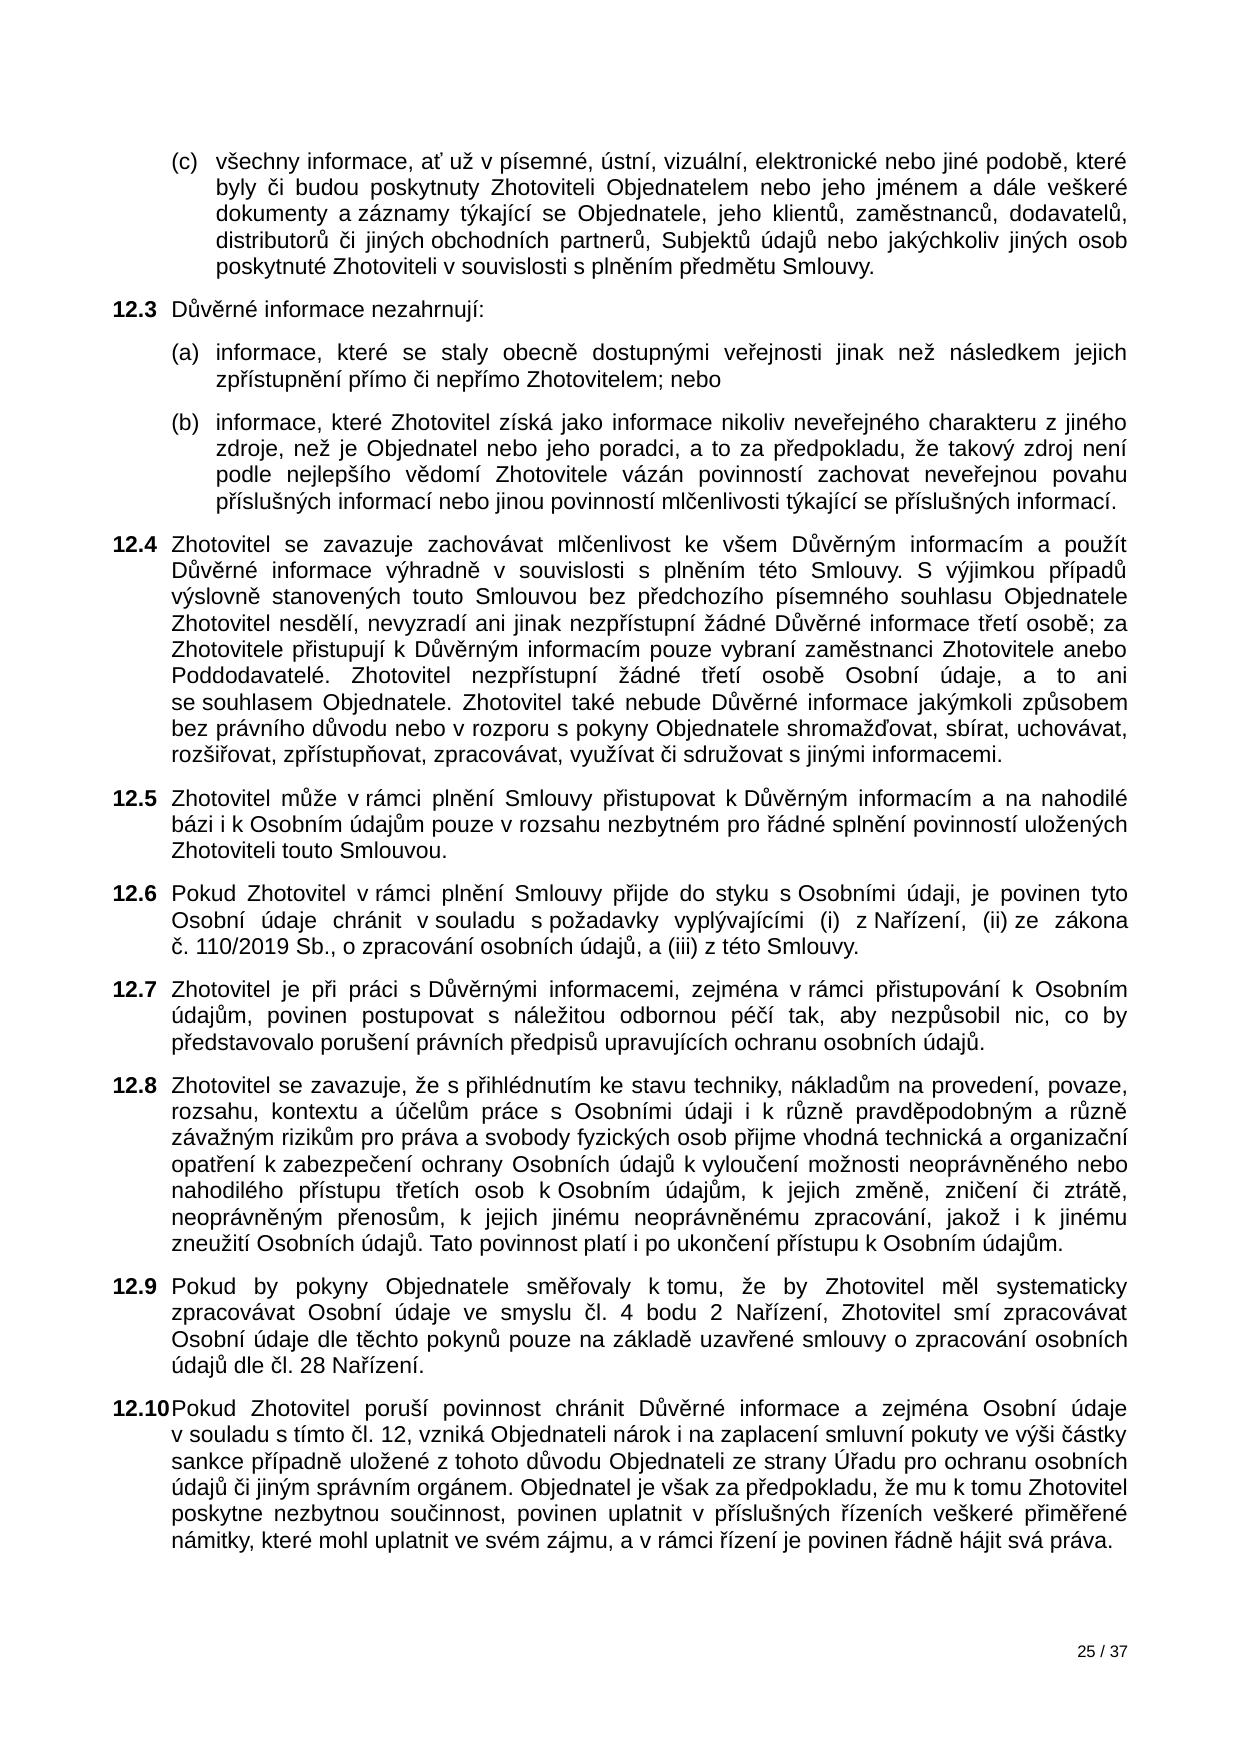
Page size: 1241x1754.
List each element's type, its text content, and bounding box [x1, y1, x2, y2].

text Pokud Zhotovitel poruší povinnost chránit Důvěrné informace a zejména Osobní údaje v souladu s tímto čl. 12, vzniká Objednateli nárok i na zaplacení smluvní pokuty ve výši částky sankce případně uložené z tohoto důvodu Objednateli ze strany Úřadu pro ochranu osobních údajů či jiným správním orgánem. Objednatel je však za předpokladu, že mu k tomu Zhotovitel poskytne nezbytnou součinnost, povinen uplatnit v příslušných řízeních veškeré přiměřené námitky, které mohl uplatnit ve svém zájmu, a v rámci řízení je povinen řádně hájit svá práva. [112, 1395, 1128, 1553]
text Pokud by pokyny Objednatele směřovaly k tomu, že by Zhotovitel měl systematicky zpracovávat Osobní údaje ve smyslu čl. 4 bodu 2 Nařízení, Zhotovitel smí zpracovávat Osobní údaje dle těchto pokynů pouze na základě uzavřené smlouvy o zpracování osobních údajů dle čl. 28 Nařízení. [112, 1273, 1128, 1378]
text Zhotovitel se zavazuje zachovávat mlčenlivost ke všem Důvěrným informacím a použít Důvěrné informace výhradně v souvislosti s plněním této Smlouvy. S výjimkou případů výslovně stanovených touto Smlouvou bez předchozího písemného souhlasu Objednatele Zhotovitel nesdělí, nevyzradí ani jinak nezpřístupní žádné Důvěrné informace třetí osobě; za Zhotovitele přistupují k Důvěrným informacím pouze vybraní zaměstnanci Zhotovitele anebo Poddodavatelé. Zhotovitel nezpřístupní žádné třetí osobě Osobní údaje, a to ani se souhlasem Objednatele. Zhotovitel také nebude Důvěrné informace jakýmkoli způsobem bez právního důvodu nebo v rozporu s pokyny Objednatele shromažďovat, sbírat, uchovávat, rozšiřovat, zpřístupňovat, zpracovávat, využívat či sdružovat s jinými informacemi. [112, 531, 1128, 768]
list informace, které se staly obecně dostupnými veřejnosti jinak než následkem jejich zpřístupnění přímo či nepřímo Zhotovitelem; nebo [171, 339, 1128, 392]
text Zhotovitel se zavazuje, že s přihlédnutím ke stavu techniky, nákladům na provedení, povaze, rozsahu, kontextu a účelům práce s Osobními údaji i k různě pravděpodobným a různě závažným rizikům pro práva a svobody fyzických osob přijme vhodná technická a organizační opatření k zabezpečení ochrany Osobních údajů k vyloučení možnosti neoprávněného nebo nahodilého přístupu třetích osob k Osobním údajům, k jejich změně, zničení či ztrátě, neoprávněným přenosům, k jejich jinému neoprávněnému zpracování, jakož i k jinému zneužití Osobních údajů. Tato povinnost platí i po ukončení přístupu k Osobním údajům. [112, 1072, 1128, 1256]
list informace, které Zhotovitel získá jako informace nikoliv neveřejného charakteru z jiného zdroje, než je Objednatel nebo jeho poradci, a to za předpokladu, že takový zdroj není podle nejlepšího vědomí Zhotovitele vázán povinností zachovat neveřejnou povahu příslušných informací nebo jinou povinností mlčenlivosti týkající se příslušných informací. [171, 408, 1128, 514]
text Zhotovitel je při práci s Důvěrnými informacemi, zejména v rámci přistupování k Osobním údajům, povinen postupovat s náležitou odbornou péčí tak, aby nezpůsobil nic, co by představovalo porušení právních předpisů upravujících ochranu osobních údajů. [112, 976, 1128, 1055]
text Zhotovitel může v rámci plnění Smlouvy přistupovat k Důvěrným informacím a na nahodilé bázi i k Osobním údajům pouze v rozsahu nezbytném pro řádné splnění povinností uložených Zhotoviteli touto Smlouvou. [112, 784, 1128, 863]
text Pokud Zhotovitel v rámci plnění Smlouvy přijde do styku s Osobními údaji, je povinen tyto Osobní údaje chránit v souladu s požadavky vyplývajícími (i) z Nařízení, (ii) ze zákona č. 110/2019 Sb., o zpracování osobních údajů, a (iii) z této Smlouvy. [112, 880, 1128, 959]
text všechny informace, ať už v písemné, ústní, vizuální, elektronické nebo jiné podobě, které byly či budou poskytnuty Zhotoviteli Objednatelem nebo jeho jménem a dále veškeré dokumenty a záznamy týkající se Objednatele, jeho klientů, zaměstnanců, dodavatelů, distributorů či jiných obchodních partnerů, Subjektů údajů nebo jakýchkoliv jiných osob poskytnuté Zhotoviteli v souvislosti s plněním předmětu Smlouvy. [171, 148, 1128, 279]
text Důvěrné informace nezahrnují: [112, 296, 1128, 322]
